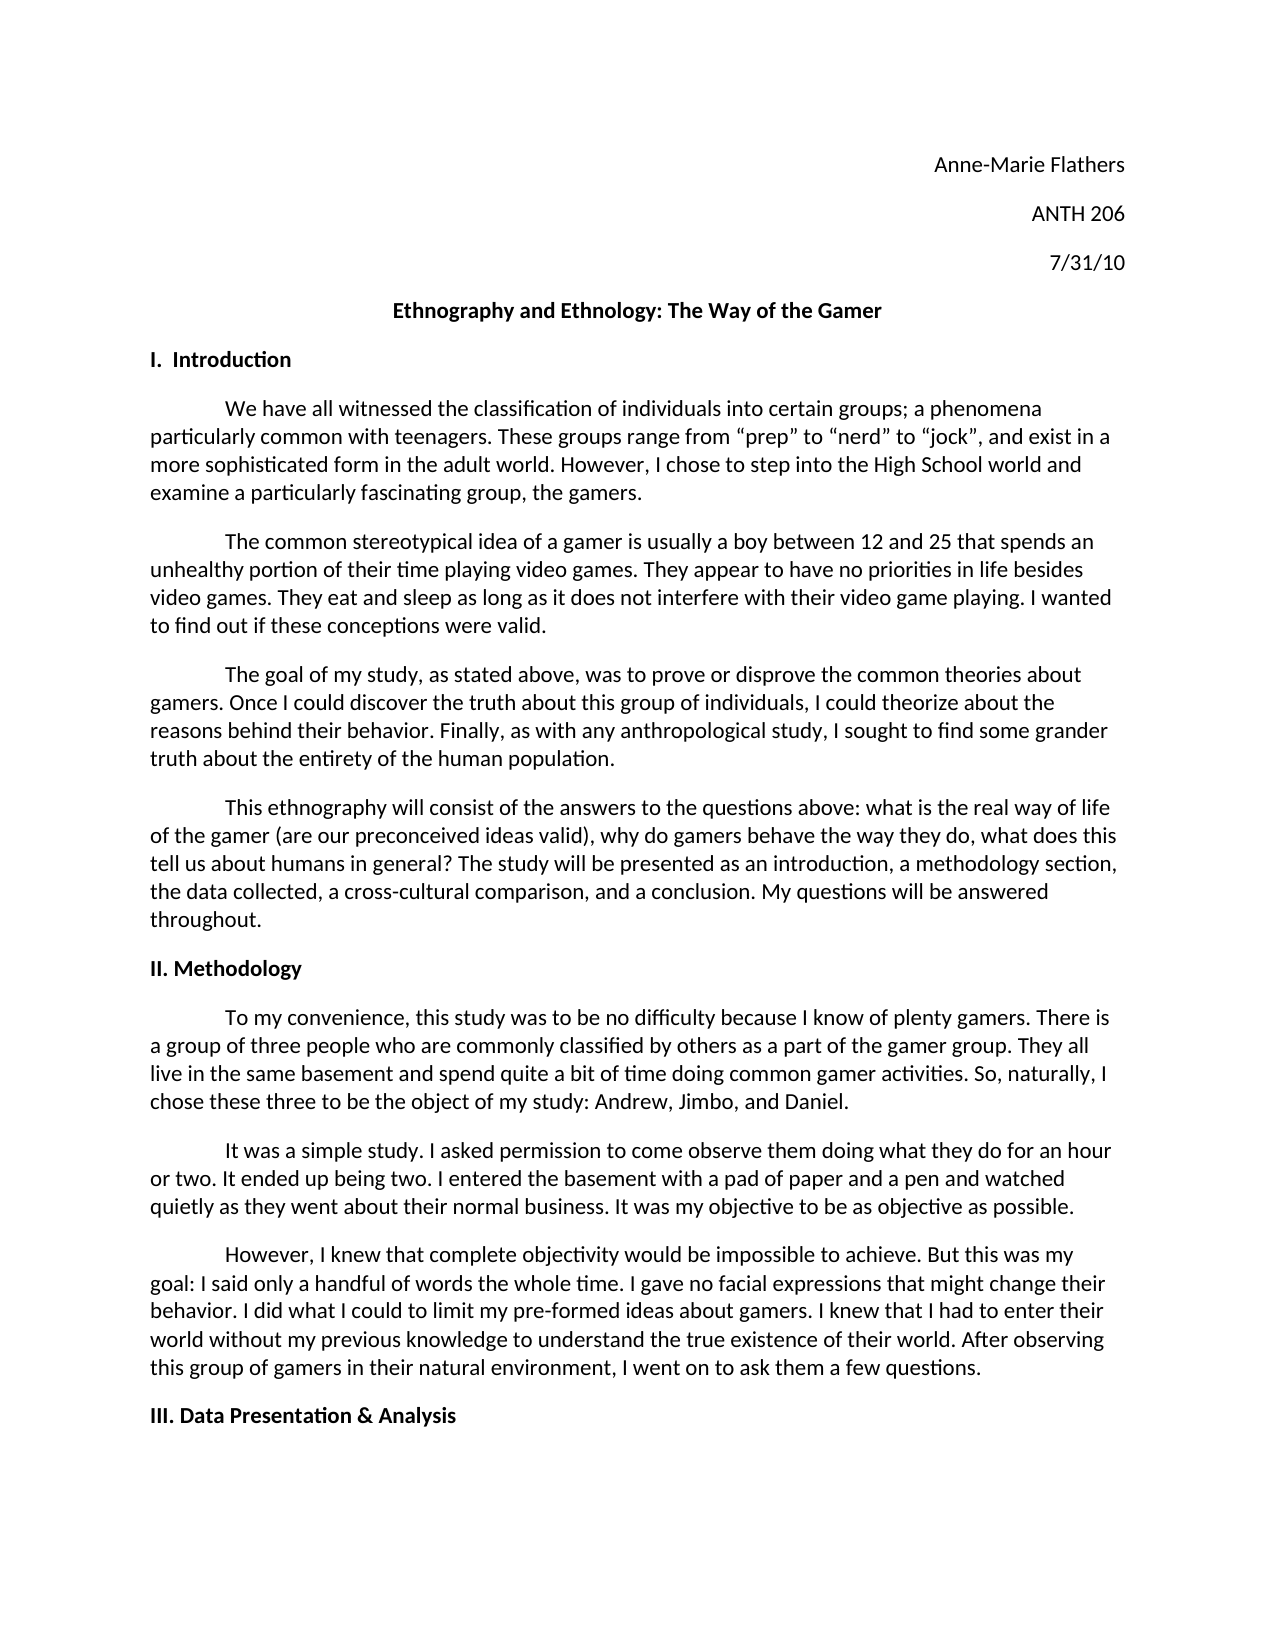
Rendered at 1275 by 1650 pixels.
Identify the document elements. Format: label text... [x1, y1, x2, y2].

text The common stereotypical idea of a gamer is usually a boy between 12 and 25 that spends an unhealthy portion of their time playing video games. They appear to have no priorities in life besides video games. They eat and sleep as long as it does not interfere with their video game playing. I wanted to find out if these conceptions were valid. [150, 527, 1125, 639]
text It was a simple study. I asked permission to come observe them doing what they do for an hour or two. It ended up being two. I entered the basement with a pad of paper and a pen and watched quietly as they went about their normal business. It was my objective to be as objective as possible. [150, 1136, 1125, 1220]
text Ethnography and Ethnology: The Way of the Gamer [150, 297, 1125, 324]
text However, I knew that complete objectivity would be impossible to achieve. But this was my goal: I said only a handful of words the whole time. I gave no facial expressions that might change their behavior. I did what I could to limit my pre-formed ideas about gamers. I knew that I had to enter their world without my previous knowledge to understand the true existence of their world. After observing this group of gamers in their natural environment, I went on to ask them a few questions. [150, 1241, 1125, 1381]
text ANTH 206 [150, 199, 1125, 227]
text This ethnography will consist of the answers to the questions above: what is the real way of life of the gamer (are our preconceived ideas valid), why do gamers behave the way they do, what does this tell us about humans in general? The study will be presented as an introduction, a methodology section, the data collected, a cross-cultural comparison, and a conclusion. My questions will be answered throughout. [150, 793, 1125, 933]
text I. Introduction [150, 345, 1125, 373]
text We have all witnessed the classification of individuals into certain groups; a phenomena particularly common with teenagers. These groups range from “prep” to “nerd” to “jock”, and exist in a more sophisticated form in the adult world. However, I chose to step into the High School world and examine a particularly fascinating group, the gamers. [150, 394, 1125, 506]
text The goal of my study, as stated above, was to prove or disprove the common theories about gamers. Once I could discover the truth about this group of individuals, I could theorize about the reasons behind their behavior. Finally, as with any anthropological study, I sought to find some grander truth about the entirety of the human population. [150, 660, 1125, 772]
text II. Methodology [150, 954, 1125, 982]
text To my convenience, this study was to be no difficulty because I know of plenty gamers. There is a group of three people who are commonly classified by others as a part of the gamer group. They all live in the same basement and spend quite a bit of time doing common gamer activities. So, naturally, I chose these three to be the object of my study: Andrew, Jimbo, and Daniel. [150, 1003, 1125, 1115]
text Anne-Marie Flathers [150, 150, 1125, 178]
text III. Data Presentation & Analysis [150, 1402, 1125, 1429]
